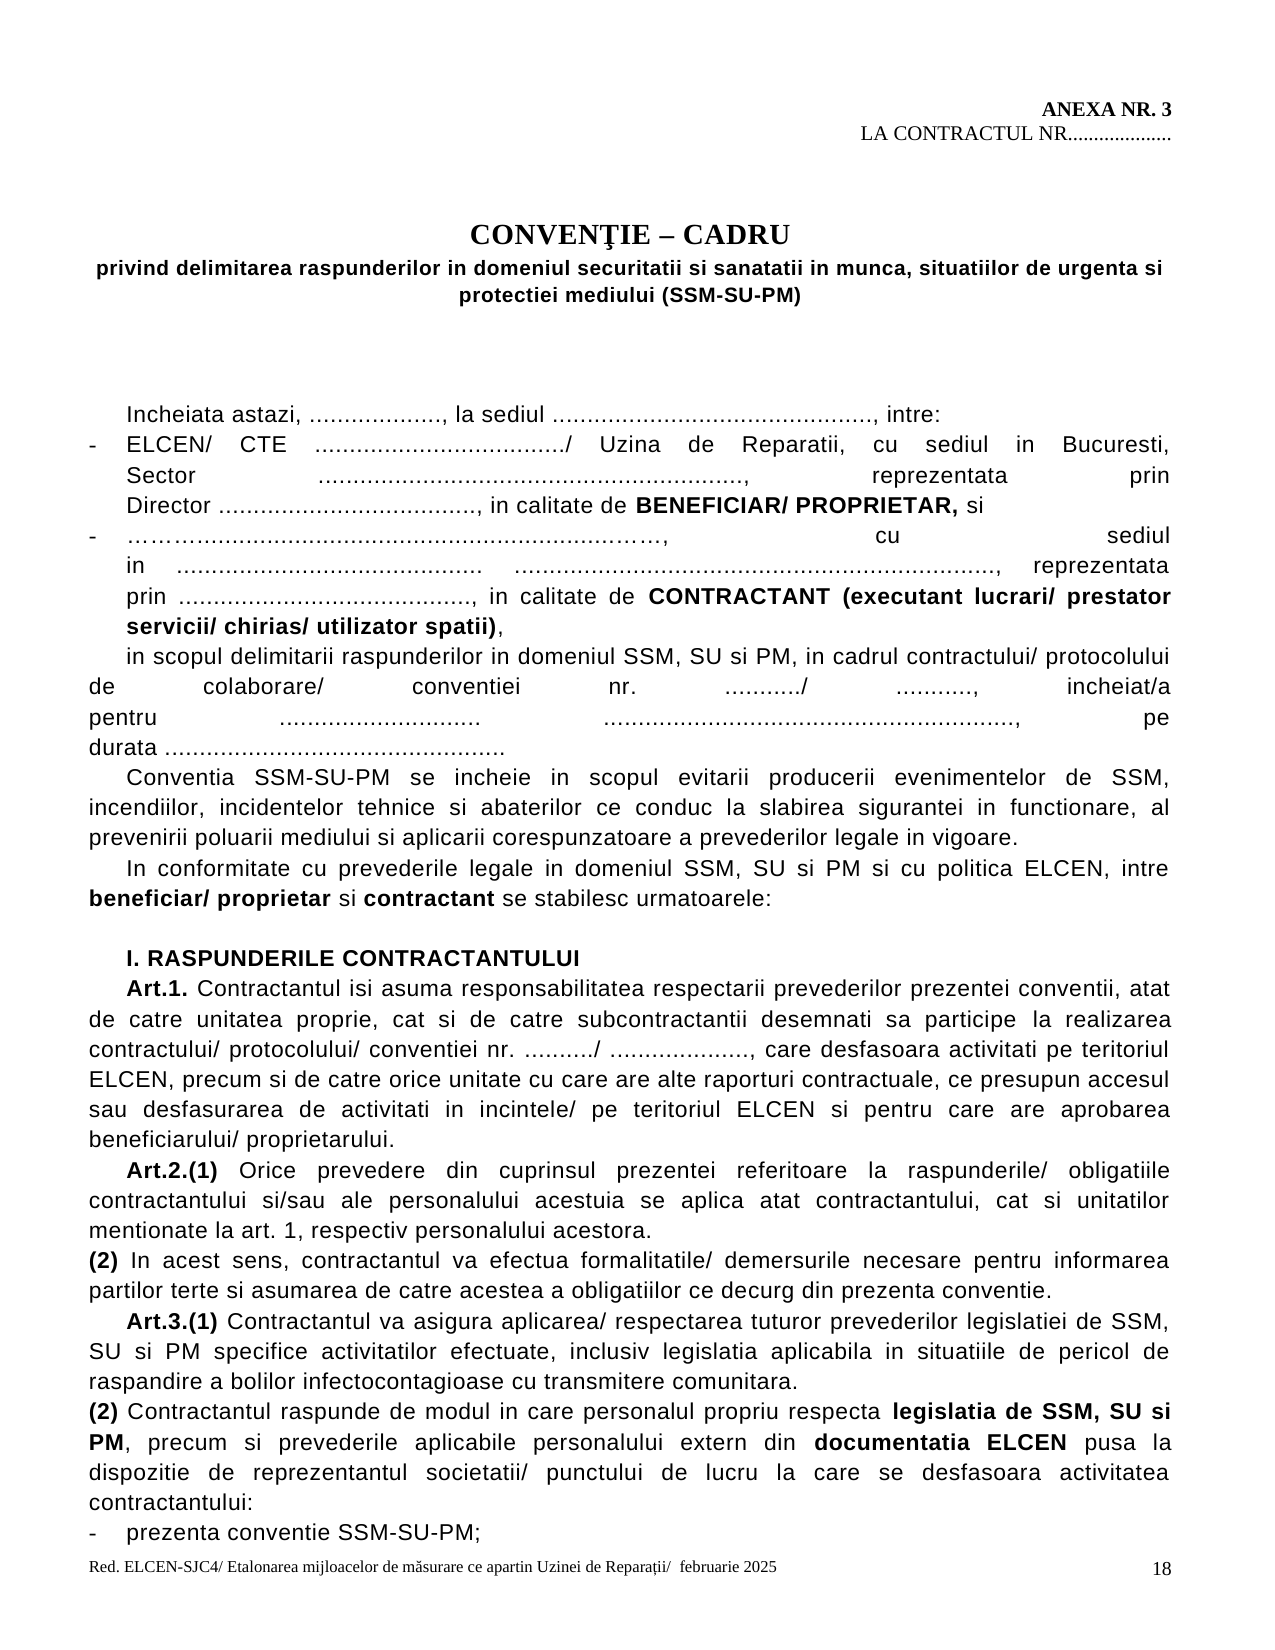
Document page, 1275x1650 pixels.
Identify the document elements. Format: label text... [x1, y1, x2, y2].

text (2) Contractantul raspunde de modul in care personalul propriu respecta legislatia de SSM, SU si PM, precum si prevederile aplicabile personalului extern din documentatia ELCEN pusa la dispozitie de reprezentantul societatii/ punctului de lucru la care se desfasoara activitatea contractantului: [89, 1398, 1172, 1515]
text privind delimitarea raspunderilor in domeniul securitatii si sanatatii in munca, situatiilor de urgenta si protectiei mediului (SSM-SU-PM) [89, 256, 1172, 307]
list ………............................................................……, cu sediul in ............................................ ....................................................................., reprezentata prin .........................................., in calitate de CONTRACTANT (executant lucrari/ prestator servicii/ chirias/ utilizator spatii), [89, 522, 1172, 639]
text Art.1. Contractantul isi asuma responsabilitatea respectarii prevederilor prezentei conventii, atat de catre unitatea proprie, cat si de catre subcontractantii desemnati sa participe la realizarea contractului/ protocolului/ conventiei nr. ........../ ...................., care desfasoara activitati pe teritoriul ELCEN, precum si de catre orice unitate cu care are alte raporturi contractuale, ce presupun accesul sau desfasurarea de activitati in incintele/ pe teritoriul ELCEN si pentru care are aprobarea beneficiarului/ proprietarului. [89, 975, 1172, 1153]
text Incheiata astazi, ..................., la sediul .............................................., intre: [89, 401, 1172, 427]
text Art.3.(1) Contractantul va asigura aplicarea/ respectarea tuturor prevederilor legislatiei de SSM, SU si PM specifice activitatilor efectuate, inclusiv legislatia aplicabila in situatiile de pericol de raspandire a bolilor infectocontagioase cu transmitere comunitara. [89, 1308, 1172, 1394]
text In conformitate cu prevederile legale in domeniul SSM, SU si PM si cu politica ELCEN, intre beneficiar/ proprietar si contractant se stabilesc urmatoarele: [89, 854, 1172, 911]
text Art.2.(1) Orice prevedere din cuprinsul prezentei referitoare la raspunderile/ obligatiile contractantului si/sau ale personalului acestuia se aplica atat contractantului, cat si unitatilor mentionate la art. 1, respectiv personalului acestora. [89, 1157, 1172, 1243]
text ANEXA NR. 3 [89, 97, 1172, 121]
subtitle CONVENŢIE – CADRU [89, 217, 1172, 251]
text in scopul delimitarii raspunderilor in domeniul SSM, SU si PM, in cadrul contractului/ protocolului de colaborare/ conventiei nr. .........../ ..........., incheiat/a pentru ............................. ..........................................................., pe durata ................................................. [89, 643, 1172, 760]
text (2) In acest sens, contractantul va efectua formalitatile/ demersurile necesare pentru informarea partilor terte si asumarea de catre acestea a obligatiilor ce decurg din prezenta conventie. [89, 1247, 1172, 1304]
text LA CONTRACTUL NR.................... [89, 121, 1172, 145]
text I. RASPUNDERILE CONTRACTANTULUI [89, 945, 1172, 971]
text Conventia SSM-SU-PM se incheie in scopul evitarii producerii evenimentelor de SSM, incendiilor, incidentelor tehnice si abaterilor ce conduc la slabirea sigurantei in functionare, al prevenirii poluarii mediului si aplicarii corespunzatoare a prevederilor legale in vigoare. [89, 764, 1172, 851]
list prezenta conventie SSM-SU-PM; [89, 1519, 1172, 1546]
list ELCEN/ CTE ..................................../ Uzina de Reparatii, cu sediul in Bucuresti, Sector ............................................................., reprezentata prin Director ....................................., in calitate de BENEFICIAR/ PROPRIETAR, si [89, 431, 1172, 518]
